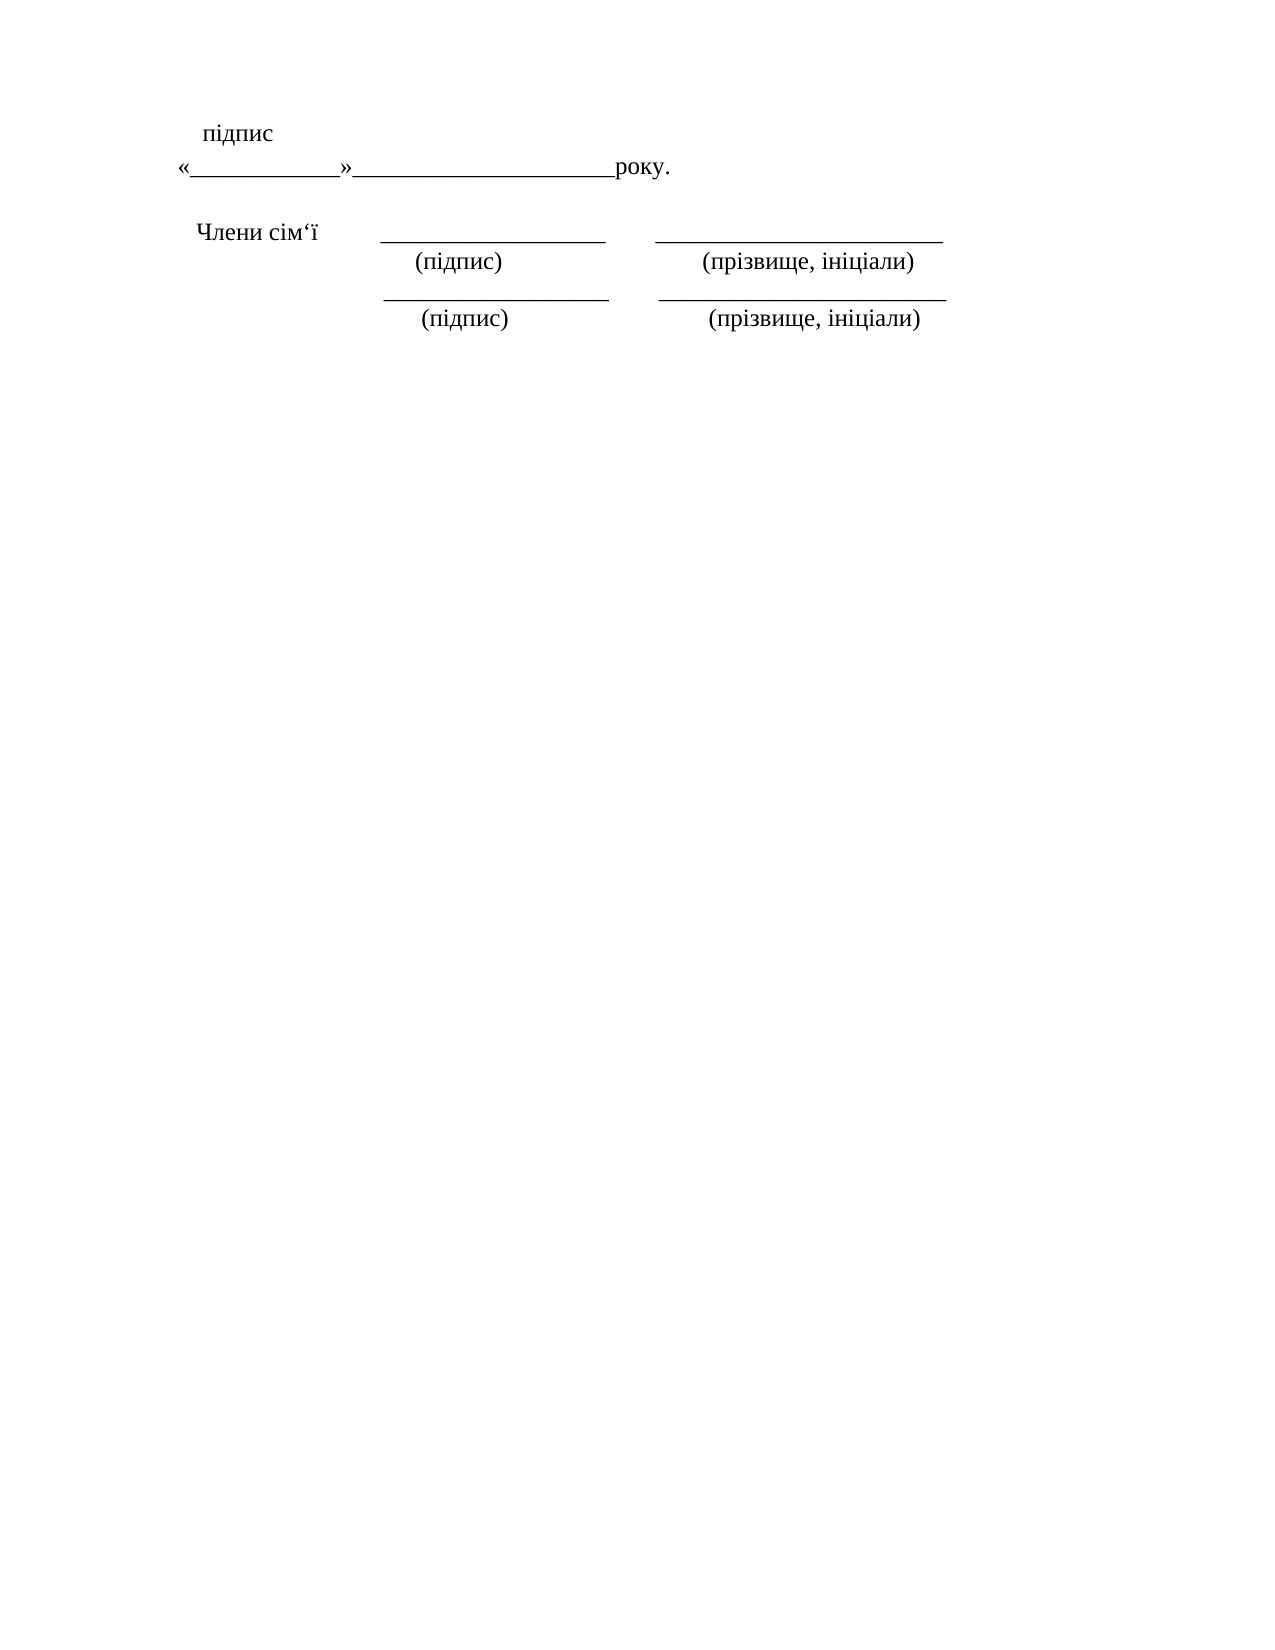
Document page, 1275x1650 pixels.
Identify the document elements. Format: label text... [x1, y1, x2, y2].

text Члени сім‘ї __________________ _______________________ [177, 217, 1186, 246]
text __________________ _______________________ [177, 275, 1186, 303]
text (підпис) (прізвище, ініціали) [177, 303, 1186, 332]
text підпис [177, 118, 1186, 147]
text (підпис) (прізвище, ініціали) [177, 246, 1186, 275]
text «____________»_____________________року. [177, 151, 1186, 180]
